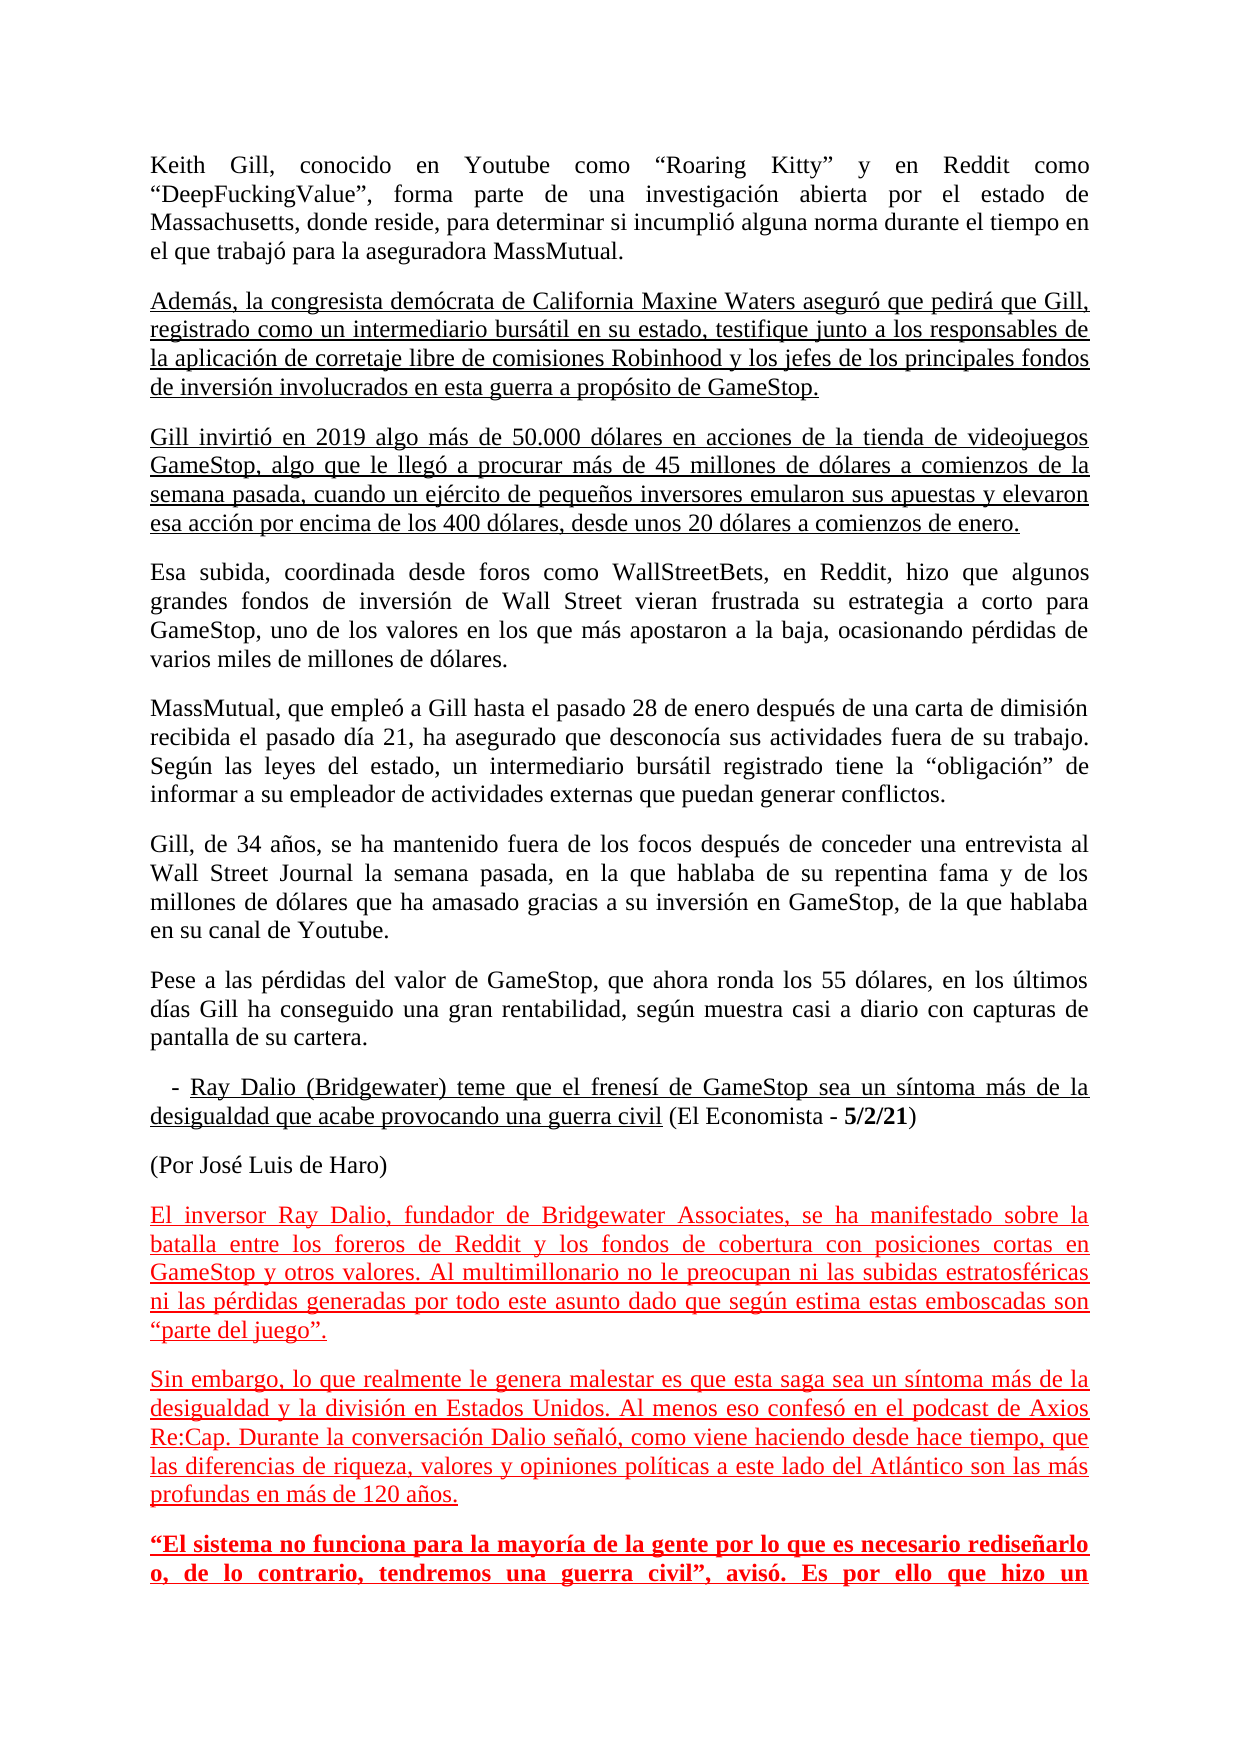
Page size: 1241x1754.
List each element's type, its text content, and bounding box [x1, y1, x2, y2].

text - Ray Dalio (Bridgewater) teme que el frenesí de GameStop sea un síntoma más de la desigualdad que acabe provocando una guerra civil (El Economista - 5/2/21) [150, 1072, 1090, 1129]
text El inversor Ray Dalio, fundador de Bridgewater Associates, se ha manifestado sobre la batalla entre los foreros de Reddit y los fondos de cobertura con posiciones cortas en GameStop y otros valores. Al multimillonario no le preocupan ni las subidas estratosféricas ni las pérdidas generadas por todo este asunto dado que según estima estas emboscadas son “parte del juego”. [150, 1313, 1090, 1344]
text Gill, de 34 años, se ha mantenido fuera de los focos después de conceder una entrevista al Wall Street Journal la semana pasada, en la que hablaba de su repentina fama y de los millones de dólares que ha amasado gracias a su inversión en GameStop, de la que hablaba en su canal de Youtube. [150, 829, 1090, 944]
text Gill invirtió en 2019 algo más de 50.000 dólares en acciones de la tienda de videojuegos GameStop, algo que le llegó a procurar más de 45 millones de dólares a comienzos de la semana pasada, cuando un ejército de pequeños inversores emularon sus apuestas y elevaron esa acción por encima de los 400 dólares, desde unos 20 dólares a comienzos de enero. [150, 422, 1090, 475]
text Sin embargo, lo que realmente le genera malestar es que esta saga sea un síntoma más de la desigualdad y la división en Estados Unidos. Al menos eso confesó en el podcast de Axios Re:Cap. Durante la conversación Dalio señaló, como viene haciendo desde hace tiempo, que las diferencias de riqueza, valores y opiniones políticas a este lado del Atlántico son las más profundas en más de 120 años. [150, 1391, 1090, 1418]
text Keith Gill, conocido en Youtube como “Roaring Kitty” y en Reddit como “DeepFuckingValue”, forma parte de una investigación abierta por el estado de Massachusetts, donde reside, para determinar si incumplió alguna norma durante el tiempo en el que trabajó para la aseguradora MassMutual. [150, 150, 1090, 265]
text Esa subida, coordinada desde foros como WallStreetBets, en Reddit, hizo que algunos grandes fondos de inversión de Wall Street vieran frustrada su estrategia a corto para GameStop, uno de los valores en los que más apostaron a la baja, ocasionando pérdidas de varios miles de millones de dólares. [150, 557, 1090, 672]
text Pese a las pérdidas del valor de GameStop, que ahora ronda los 55 dólares, en los últimos días Gill ha conseguido una gran rentabilidad, según muestra casi a diario con capturas de pantalla de su cartera. [150, 965, 1090, 1051]
text Además, la congresista demócrata de California Maxine Waters aseguró que pedirá que Gill, registrado como un intermediario bursátil en su estado, testifique junto a los responsables de la aplicación de corretaje libre de comisiones Robinhood y los jefes de los principales fondos de inversión involucrados en esta guerra a propósito de GameStop. [150, 370, 1090, 401]
text El inversor Ray Dalio, fundador de Bridgewater Associates, se ha manifestado sobre la batalla entre los foreros de Reddit y los fondos de cobertura con posiciones cortas en GameStop y otros valores. Al multimillonario no le preocupan ni las subidas estratosféricas ni las pérdidas generadas por todo este asunto dado que según estima estas emboscadas son “parte del juego”. [150, 1255, 1090, 1282]
text Además, la congresista demócrata de California Maxine Waters aseguró que pedirá que Gill, registrado como un intermediario bursátil en su estado, testifique junto a los responsables de la aplicación de corretaje libre de comisiones Robinhood y los jefes de los principales fondos de inversión involucrados en esta guerra a propósito de GameStop. [150, 341, 1090, 368]
text Además, la congresista demócrata de California Maxine Waters aseguró que pedirá que Gill, registrado como un intermediario bursátil en su estado, testifique junto a los responsables de la aplicación de corretaje libre de comisiones Robinhood y los jefes de los principales fondos de inversión involucrados en esta guerra a propósito de GameStop. [150, 286, 1090, 311]
text El inversor Ray Dalio, fundador de Bridgewater Associates, se ha manifestado sobre la batalla entre los foreros de Reddit y los fondos de cobertura con posiciones cortas en GameStop y otros valores. Al multimillonario no le preocupan ni las subidas estratosféricas ni las pérdidas generadas por todo este asunto dado que según estima estas emboscadas son “parte del juego”. [150, 1200, 1090, 1254]
text El inversor Ray Dalio, fundador de Bridgewater Associates, se ha manifestado sobre la batalla entre los foreros de Reddit y los fondos de cobertura con posiciones cortas en GameStop y otros valores. Al multimillonario no le preocupan ni las subidas estratosféricas ni las pérdidas generadas por todo este asunto dado que según estima estas emboscadas son “parte del juego”. [150, 1284, 1090, 1311]
text MassMutual, que empleó a Gill hasta el pasado 28 de enero después de una carta de dimisión recibida el pasado día 21, ha asegurado que desconocía sus actividades fuera de su trabajo. Según las leyes del estado, un intermediario bursátil registrado tiene la “obligación” de informar a su empleador de actividades externas que puedan generar conflictos. [150, 693, 1090, 808]
text Gill invirtió en 2019 algo más de 50.000 dólares en acciones de la tienda de videojuegos GameStop, algo que le llegó a procurar más de 45 millones de dólares a comienzos de la semana pasada, cuando un ejército de pequeños inversores emularon sus apuestas y elevaron esa acción por encima de los 400 dólares, desde unos 20 dólares a comienzos de enero. [150, 477, 1090, 537]
text (Por José Luis de Haro) [150, 1150, 1090, 1179]
text Además, la congresista demócrata de California Maxine Waters aseguró que pedirá que Gill, registrado como un intermediario bursátil en su estado, testifique junto a los responsables de la aplicación de corretaje libre de comisiones Robinhood y los jefes de los principales fondos de inversión involucrados en esta guerra a propósito de GameStop. [150, 312, 1090, 339]
text Sin embargo, lo que realmente le genera malestar es que esta saga sea un síntoma más de la desigualdad y la división en Estados Unidos. Al menos eso confesó en el podcast de Axios Re:Cap. Durante la conversación Dalio señaló, como viene haciendo desde hace tiempo, que las diferencias de riqueza, valores y opiniones políticas a este lado del Atlántico son las más profundas en más de 120 años. [150, 1420, 1090, 1508]
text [150, 1556, 1090, 1587]
